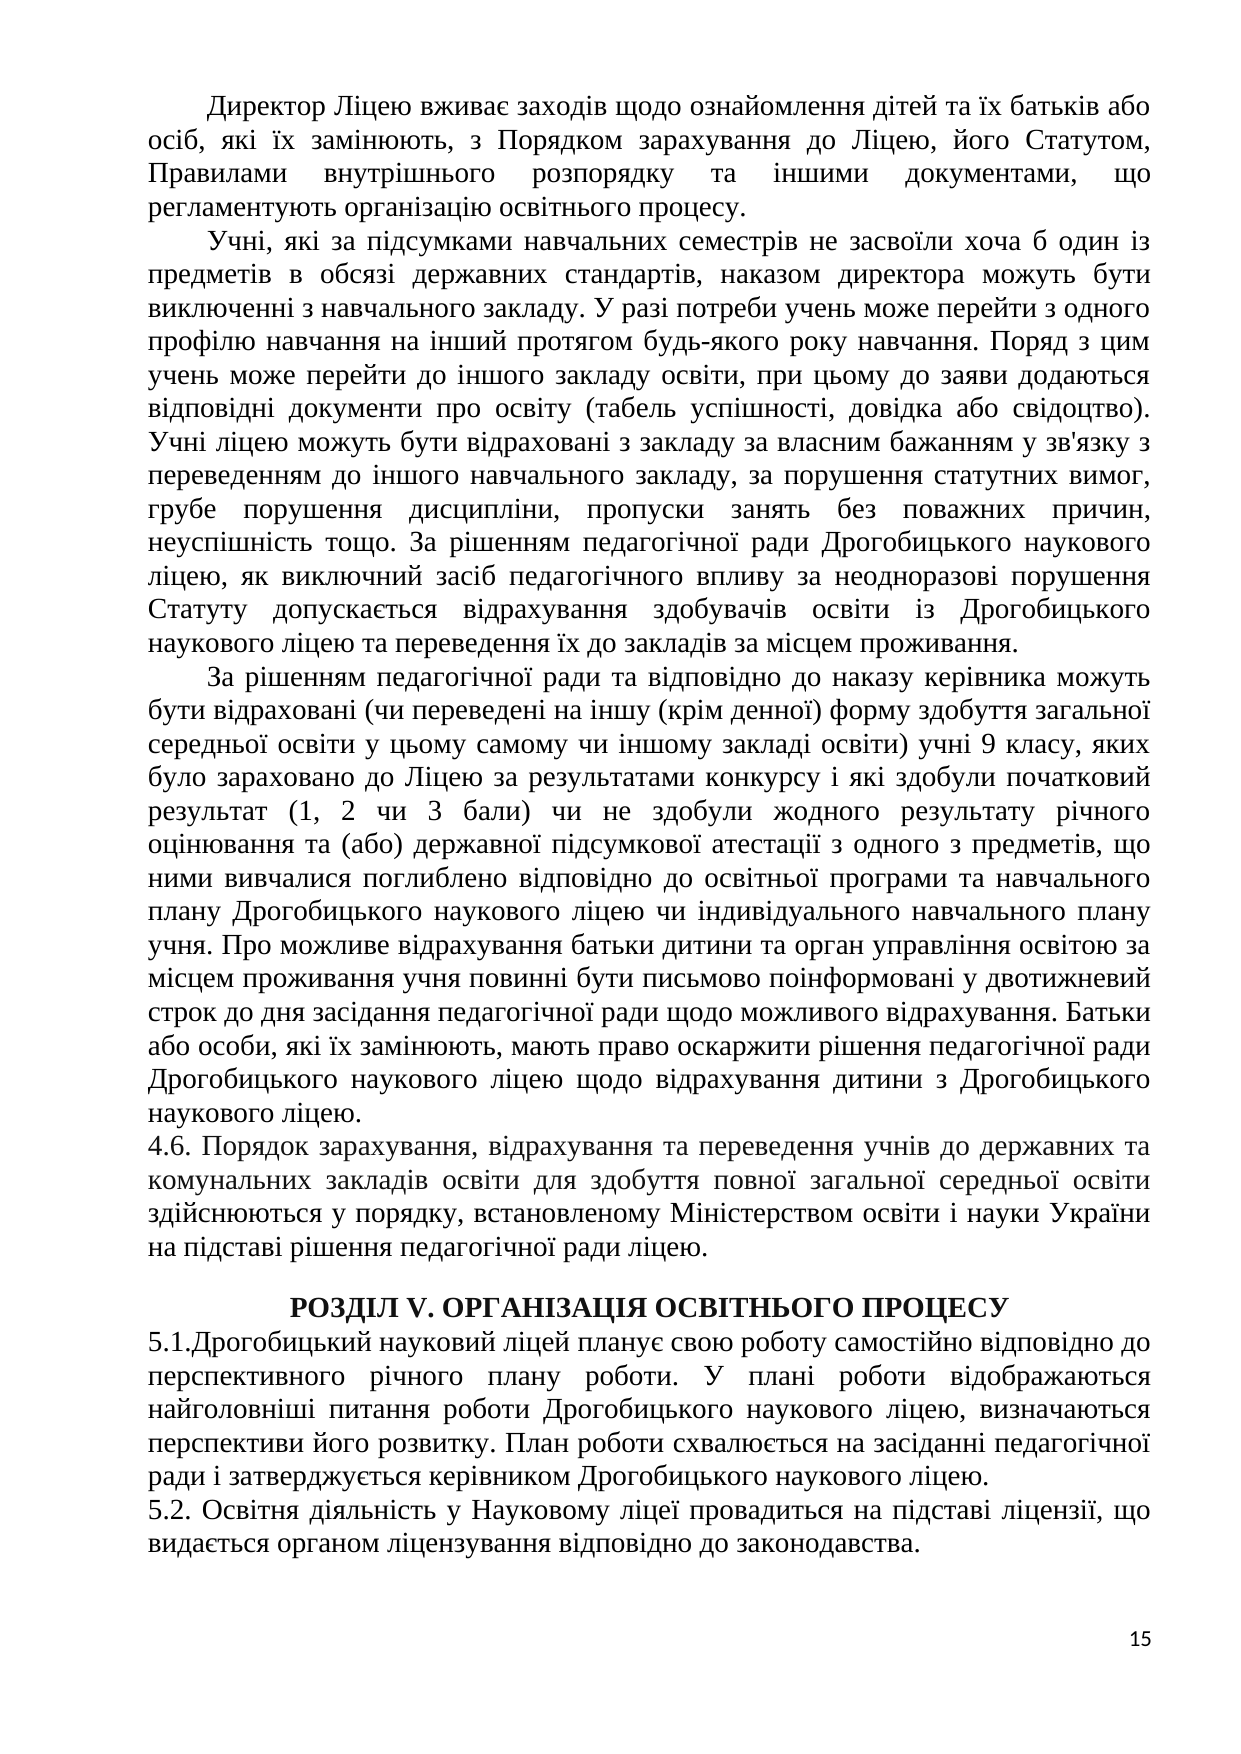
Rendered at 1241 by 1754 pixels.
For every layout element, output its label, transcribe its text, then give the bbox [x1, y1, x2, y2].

text 5.2. Освітня діяльність у Науковому ліцеї провадиться на підставі ліцензії, що видається органом ліцензування відповідно до законодавства. [148, 1492, 1152, 1559]
text РОЗДІЛ V. ОРГАНІЗАЦІЯ ОСВІТНЬОГО ПРОЦЕСУ [148, 1291, 1152, 1324]
text Директор Ліцею вживає заходів щодо ознайомлення дітей та їх батьків або осіб, які їх замінюють, з Порядком зарахування до Ліцею, його Статутом, Правилами внутрішнього розпорядку та іншими документами, що регламентують організацію освітнього процесу. [148, 88, 1152, 223]
text За рішенням педагогічної ради та відповідно до наказу керівника можуть бути відраховані (чи переведені на іншу (крім денної) форму здобуття загальної середньої освіти у цьому самому чи іншому закладі освіти) учні 9 класу, яких було зараховано до Ліцею за результатами конкурсу і які здобули початковий результат (1, 2 чи 3 бали) чи не здобули жодного результату річного оцінювання та (або) державної підсумкової атестації з одного з предметів, що ними вивчалися поглиблено відповідно до освітньої програми та навчального плану Дрогобицького наукового ліцею чи індивідуального навчального плану учня. Про можливе відрахування батьки дитини та орган управління освітою за місцем проживання учня повинні бути письмово поінформовані у двотижневий строк до дня засідання педагогічної ради щодо можливого відрахування. Батьки або особи, які їх замінюють, мають право оскаржити рішення педагогічної ради Дрогобицького наукового ліцею щодо відрахування дитини з Дрогобицького наукового ліцею. [148, 659, 1152, 1128]
text Учні, які за підсумками навчальних семестрів не засвоїли хоча б один із предметів в обсязі державних стандартів, наказом директора можуть бути виключенні з навчального закладу. У разі потреби учень може перейти з одного профілю навчання на інший протягом будь-якого року навчання. Поряд з цим учень може перейти до іншого закладу освіти, при цьому до заяви додаються відповідні документи про освіту (табель успішності, довідка або свідоцтво). Учні ліцею можуть бути відраховані з закладу за власним бажанням у зв'язку з переведенням до іншого навчального закладу, за порушення статутних вимог, грубе порушення дисципліни, пропуски занять без поважних причин, неуспішність тощо. За рішенням педагогічної ради Дрогобицького наукового ліцею, як виключний засіб педагогічного впливу за неодноразові порушення Статуту допускається відрахування здобувачів освіти із Дрогобицького наукового ліцею та переведення їх до закладів за місцем проживання. [148, 223, 1152, 659]
text 5.1.Дрогобицький науковий ліцей планує свою роботу самостійно відповідно до перспективного річного плану роботи. У плані роботи відображаються найголовніші питання роботи Дрогобицького наукового ліцею, визначаються перспективи його розвитку. План роботи схвалюється на засіданні педагогічної ради і затверджується керівником Дрогобицького наукового ліцею. [148, 1324, 1152, 1492]
text 4.6. Порядок зарахування, відрахування та переведення учнів до державних та комунальних закладів освіти для здобуття повної загальної середньої освіти здійснюються у порядку, встановленому Міністерством освіти і науки України на підставі рішення педагогічної ради ліцею. [148, 1128, 1152, 1262]
